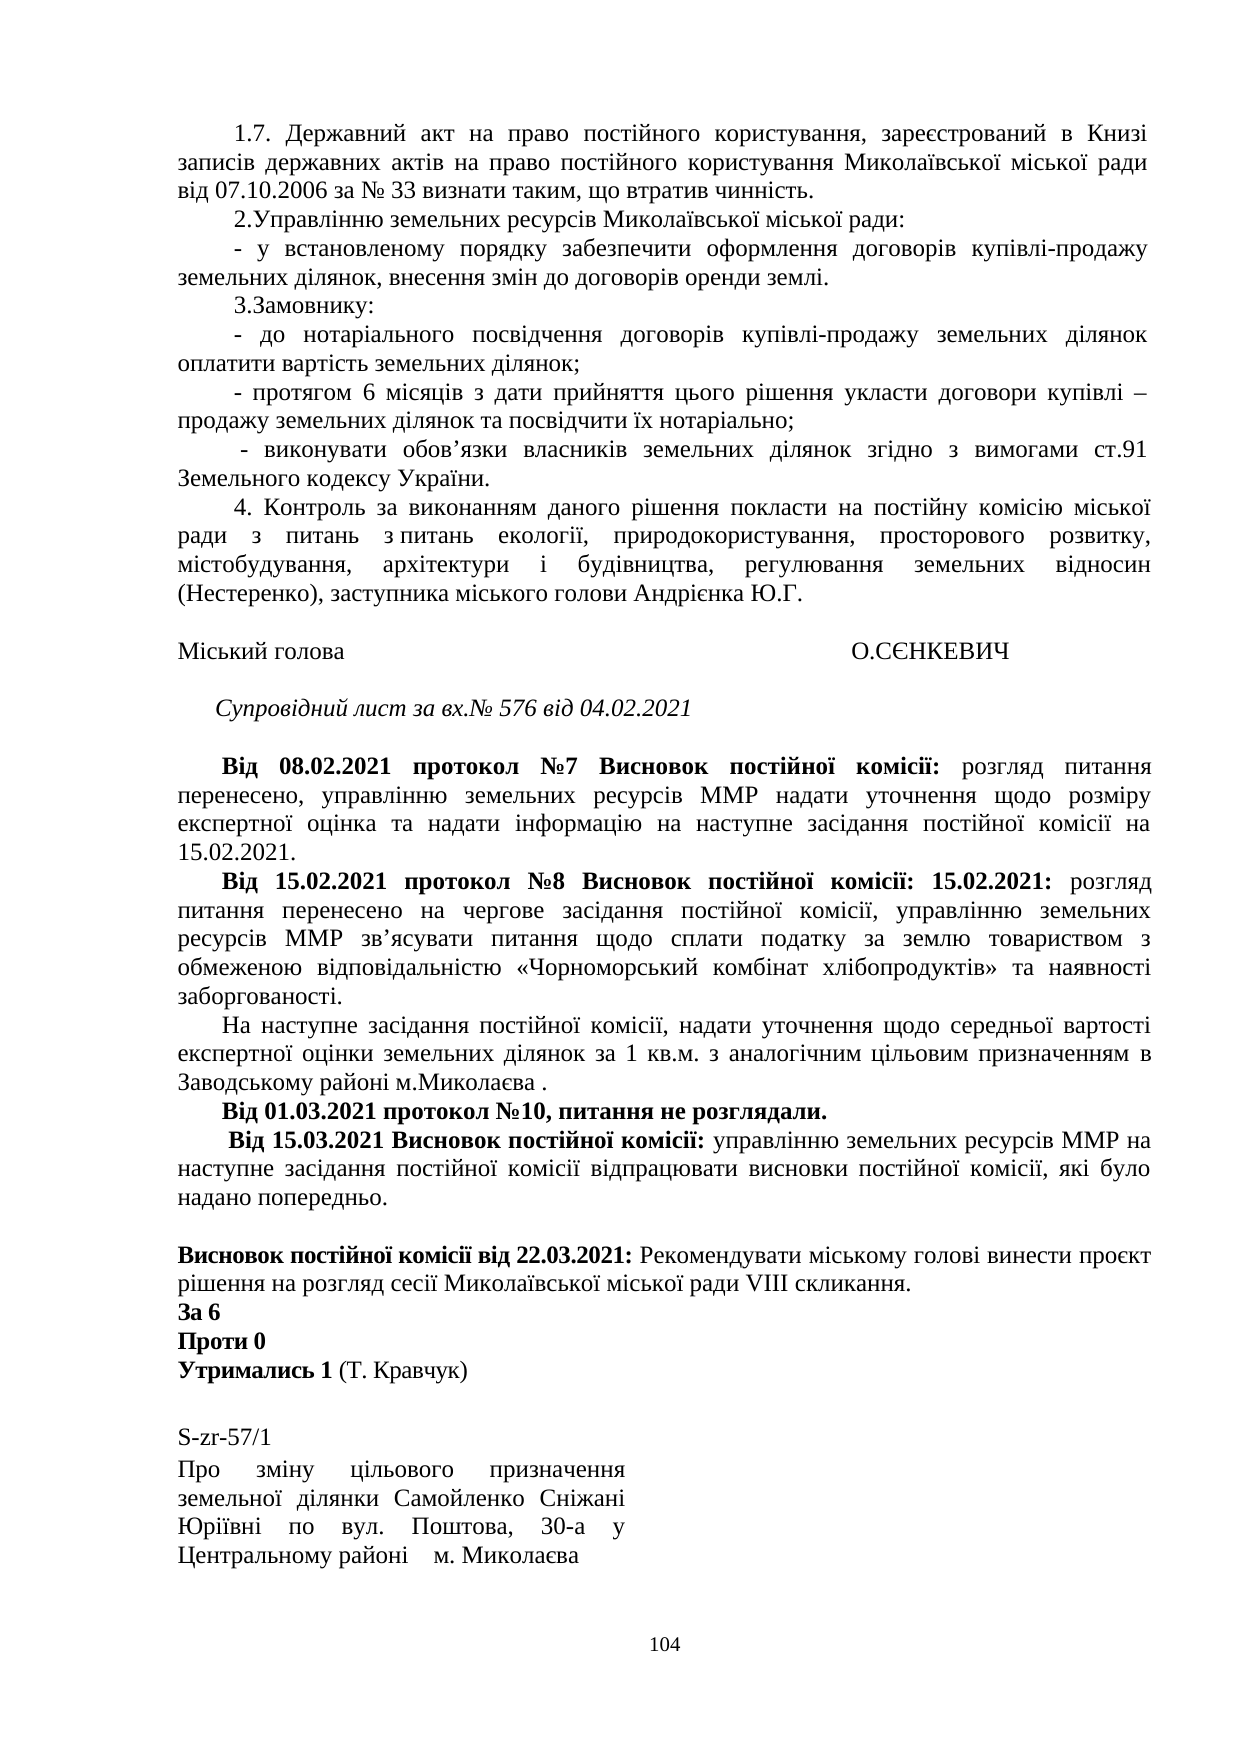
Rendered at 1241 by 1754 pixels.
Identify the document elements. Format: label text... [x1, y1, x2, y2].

text Проти 0 [177, 1326, 1152, 1355]
text 4. Контроль за виконанням даного рішення покласти на постійну комісію міської ради з питань з питань екології, природокористування, просторового розвитку, містобудування, архітектури і будівництва, регулювання земельних відносин (Нестеренко), заступника міського голови Андрієнка Ю.Г. [177, 492, 1152, 607]
text Від 01.03.2021 протокол №10, питання не розглядали. [177, 1096, 1152, 1125]
text Утримались 1 (Т. Кравчук) [177, 1355, 1152, 1383]
text - у встановленому порядку забезпечити оформлення договорів купівлі-продажу земельних ділянок, внесення змін до договорів оренди землі. [177, 233, 1148, 291]
text Від 15.03.2021 Висновок постійної комісії: управлінню земельних ресурсів ММР на наступне засідання постійної комісії відпрацювати висновки постійної комісії, які було надано попередньо. [177, 1125, 1152, 1211]
text 2.Управлінню земельних ресурсів Миколаївської міської ради: [177, 204, 1148, 233]
text - до нотаріального посвідчення договорів купівлі-продажу земельних ділянок оплатити вартість земельних ділянок; [177, 319, 1148, 377]
text Про зміну цільового призначення земельної ділянки Самойленко Сніжані Юріївні по вул. Поштова, 30-а у Центральному районі м. Миколаєва [177, 1454, 625, 1569]
text Міський голова О.СЄНКЕВИЧ [177, 636, 1148, 665]
text Супровідний лист за вх.№ 576 від 04.02.2021 [177, 693, 1152, 722]
text 3.Замовнику: [177, 291, 1148, 319]
text - виконувати обов’язки власників земельних ділянок згідно з вимогами ст.91 Земельного кодексу України. [177, 434, 1148, 492]
text - протягом 6 місяців з дати прийняття цього рішення укласти договори купівлі – продажу земельних ділянок та посвідчити їх нотаріально; [177, 377, 1148, 434]
text 1.7. Державний акт на право постійного користування, зареєстрований в Книзі записів державних актів на право постійного користування Миколаївської міської ради від 07.10.2006 за № 33 визнати таким, що втратив чинність. [177, 118, 1148, 204]
text За 6 [177, 1297, 1152, 1326]
text Від 08.02.2021 протокол №7 Висновок постійної комісії: розгляд питання перенесено, управлінню земельних ресурсів ММР надати уточнення щодо розміру експертної оцінка та надати інформацію на наступне засідання постійної комісії на 15.02.2021. [177, 751, 1152, 866]
text На наступне засідання постійної комісії, надати уточнення щодо середньої вартості експертної оцінки земельних ділянок за 1 кв.м. з аналогічним цільовим призначенням в Заводському районі м.Миколаєва . [177, 1010, 1152, 1096]
text Висновок постійної комісії від 22.03.2021: Рекомендувати міському голові винести проєкт рішення на розгляд сесії Миколаївської міської ради VIII скликання. [177, 1240, 1152, 1297]
text Від 15.02.2021 протокол №8 Висновок постійної комісії: 15.02.2021: розгляд питання перенесено на чергове засідання постійної комісії, управлінню земельних ресурсів ММР зв’ясувати питання щодо сплати податку за землю товариством з обмеженою відповідальністю «Чорноморський комбінат хлібопродуктів» та наявності заборгованості. [177, 866, 1152, 1010]
text S-zr-57/1 [177, 1412, 1132, 1454]
